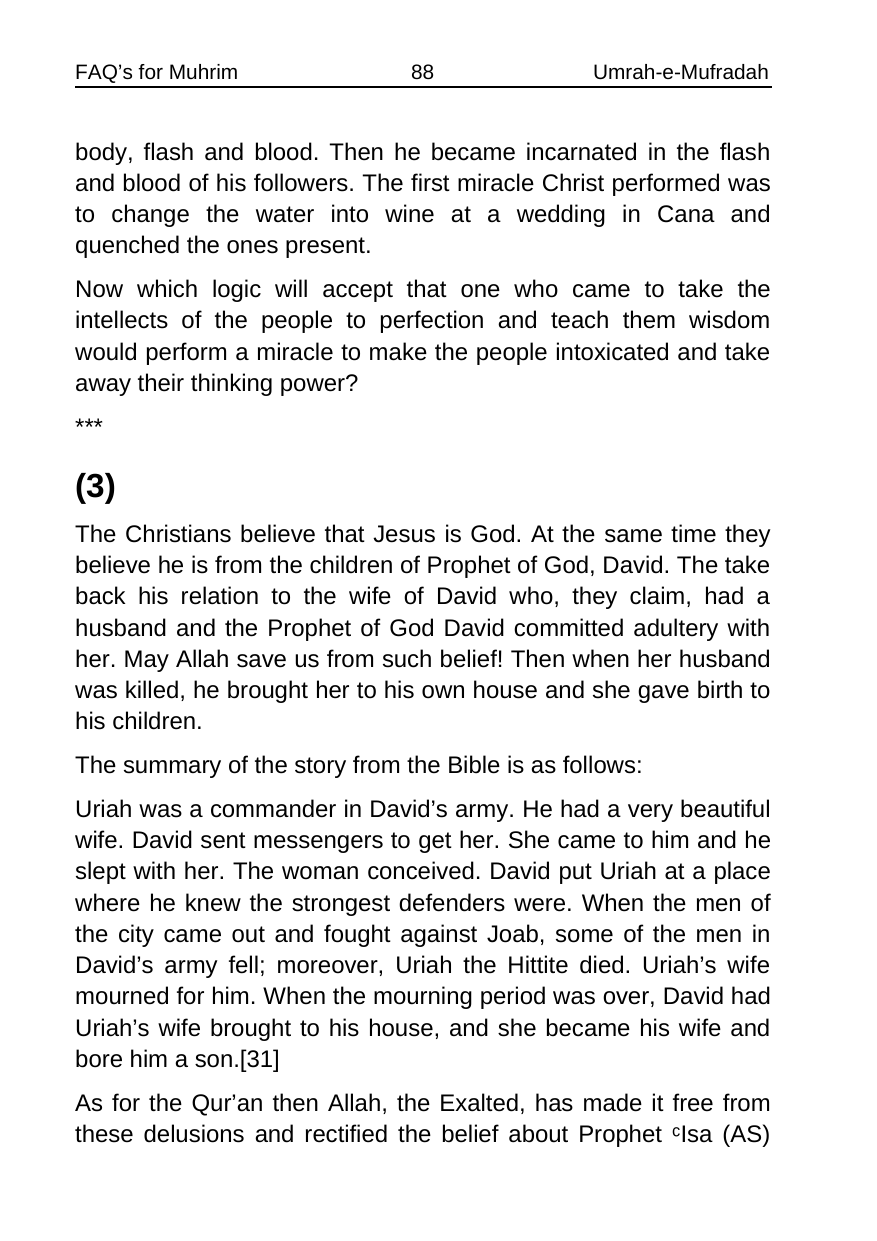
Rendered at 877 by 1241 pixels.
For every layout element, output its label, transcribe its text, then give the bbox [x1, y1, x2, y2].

text Uriah was a commander in David’s army. He had a very beautiful wife. David sent messengers to get her. She came to him and he slept with her. The woman conceived. David put Uriah at a place where he knew the strongest defenders were. When the men of the city came out and fought against Joab, some of the men in David’s army fell; moreover, Uriah the Hittite died. Uriah’s wife mourned for him. When the mourning period was over, David had Uriah’s wife brought to his house, and she became his wife and bore him a son.[31] [75, 792, 772, 1073]
text The Christians believe that Jesus is God. At the same time they believe he is from the children of Prophet of God, David. The take back his relation to the wife of David who, they claim, had a husband and the Prophet of God David committed adultery with her. May Allah save us from such belief! Then when her husband was killed, he brought her to his own house and she gave birth to his children. [75, 517, 772, 736]
text *** [75, 410, 772, 441]
text The summary of the story from the Bible is as follows: [75, 748, 772, 780]
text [75, 135, 772, 260]
subtitle (3) [75, 466, 772, 505]
text Now which logic will accept that one who came to take the intellects of the people to perfection and teach them wisdom would perform a miracle to make the people intoxicated and take away their thinking power? [75, 272, 772, 397]
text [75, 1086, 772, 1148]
